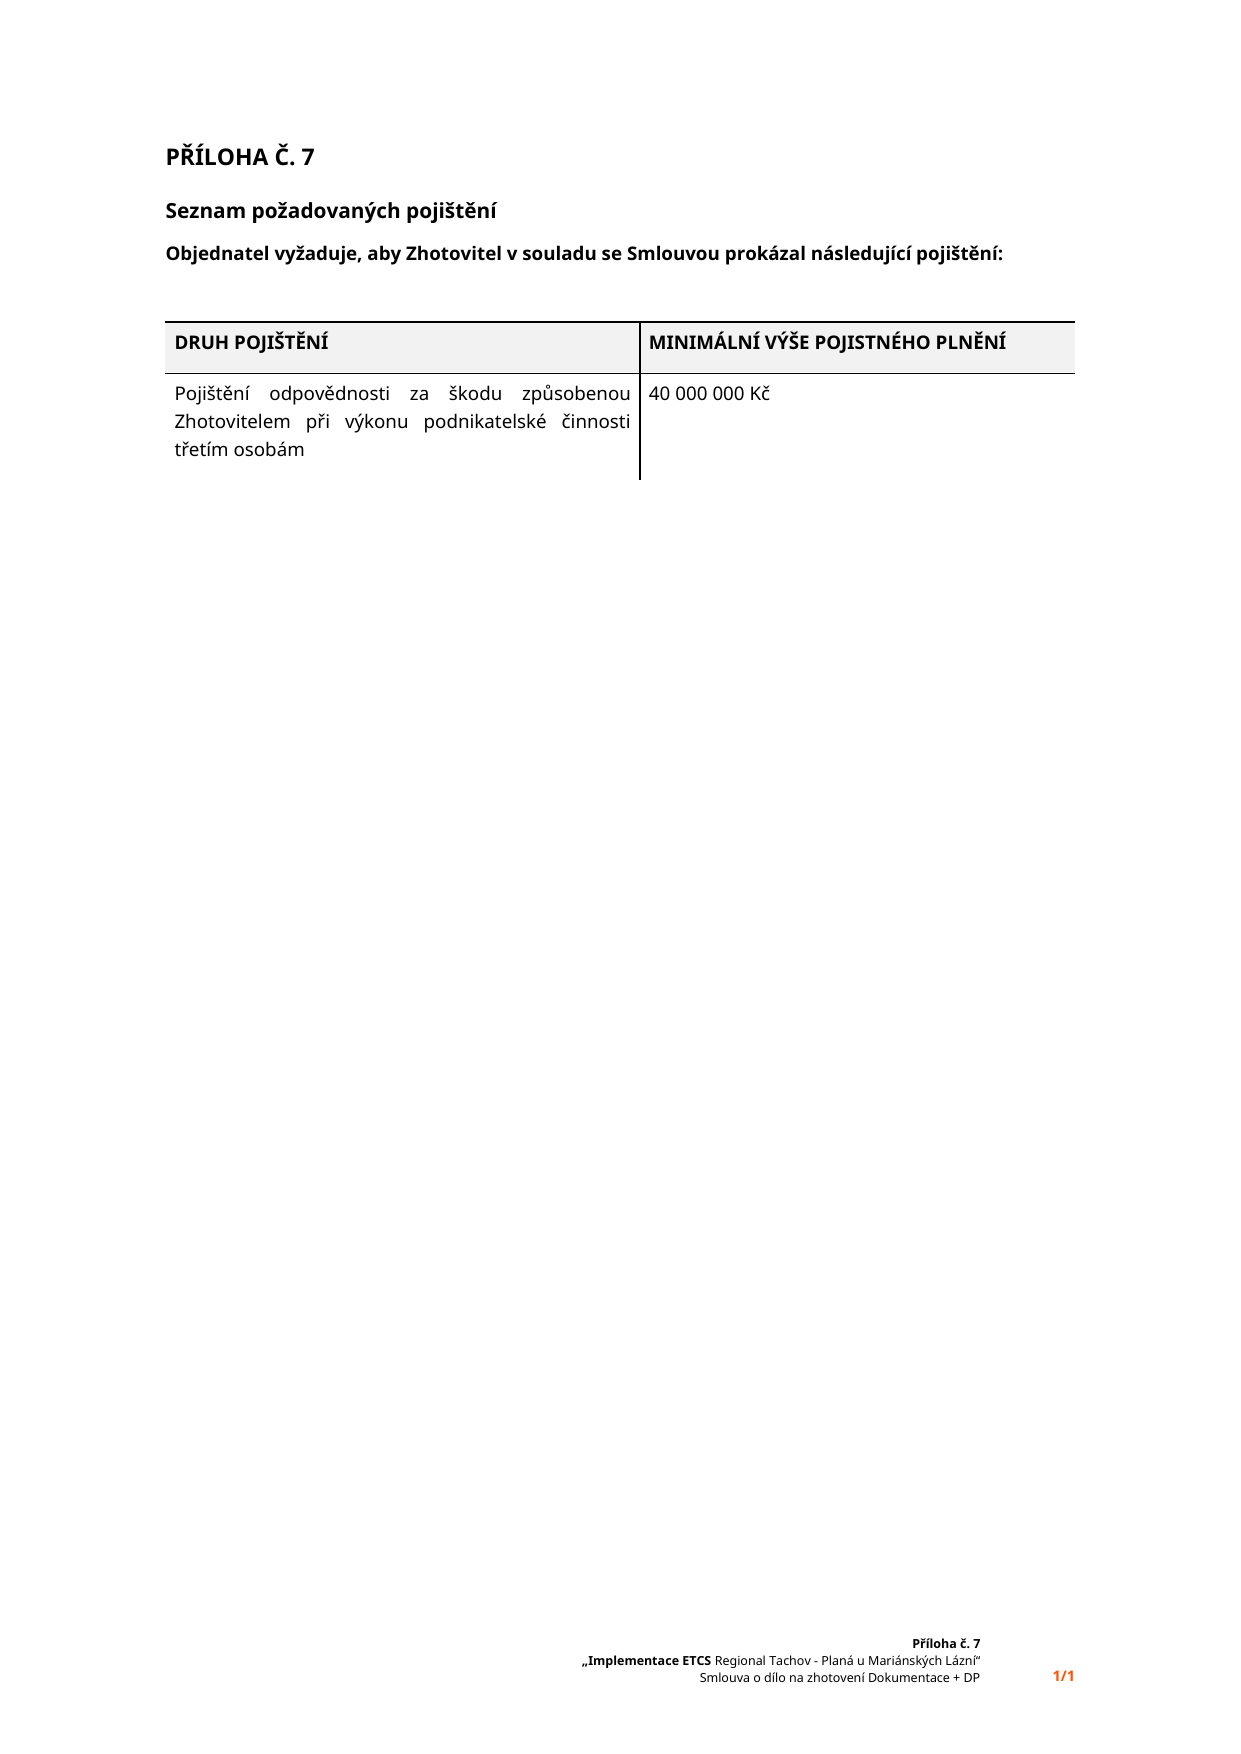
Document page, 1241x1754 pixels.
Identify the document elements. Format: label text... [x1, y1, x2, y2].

table_cell Pojištění odpovědnosti za škodu způsobenou Zhotovitelem při výkonu podnikatelské činnosti třetím osobám [165, 374, 639, 480]
table_header MINIMÁLNÍ VÝŠE POJISTNÉHO PLNĚNÍ [641, 323, 1075, 372]
text Objednatel vyžaduje, aby Zhotovitel v souladu se Smlouvou prokázal následující pojištění: [165, 240, 1075, 266]
table_header DRUH POJIŠTĚNÍ [165, 323, 639, 372]
text Příloha č. 7 [165, 141, 1075, 173]
text Seznam požadovaných pojištění [165, 197, 1075, 225]
table_cell 40 000 000 Kč [641, 374, 1075, 480]
